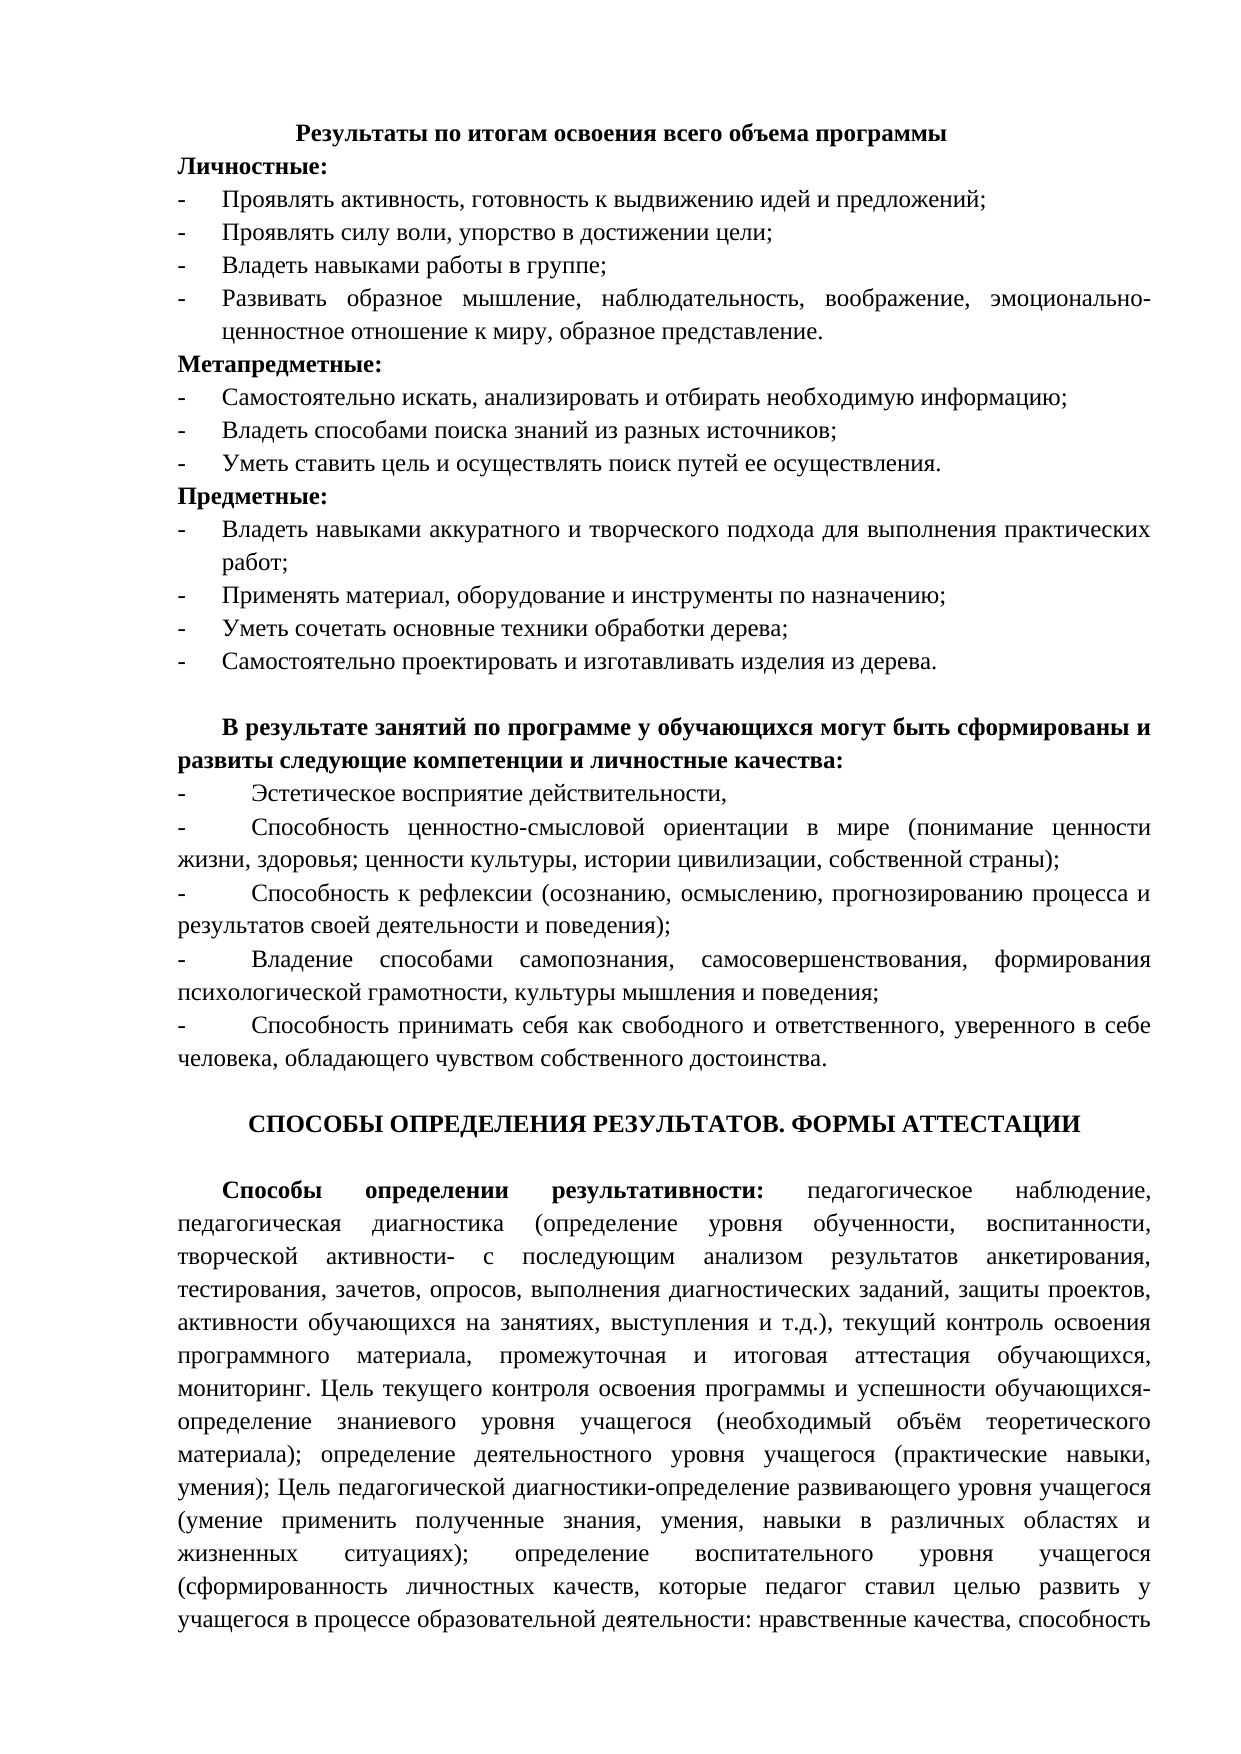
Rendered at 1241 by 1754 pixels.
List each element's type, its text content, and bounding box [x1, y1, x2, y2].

text Предметные: [177, 481, 1152, 510]
list Владеть способами поиска знаний из разных источников; [177, 415, 1152, 444]
list Самостоятельно искать, анализировать и отбирать необходимую информацию; [177, 382, 1152, 411]
text Метапредметные: [177, 349, 1152, 378]
list Проявлять силу воли, упорство в достижении цели; [177, 217, 1152, 246]
list Владеть навыками аккуратного и творческого подхода для выполнения практических работ; [177, 514, 1152, 576]
list Применять материал, оборудование и инструменты по назначению; [177, 580, 1152, 609]
list Самостоятельно проектировать и изготавливать изделия из дерева. [177, 646, 1152, 675]
text Личностные: [177, 151, 1152, 180]
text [177, 1175, 1152, 1633]
list Владение способами самопознания, самосовершенствования, формирования психологической грамотности, культуры мышления и поведения; [177, 944, 1152, 1005]
text В результате занятий по программе у обучающихся могут быть сформированы и развиты следующие компетенции и личностные качества: [177, 712, 1152, 774]
text Результаты по итогам освоения всего объема программы [295, 118, 1152, 147]
list Способность принимать себя как свободного и ответственного, уверенного в себе человека, обладающего чувством собственного достоинства. [177, 1010, 1152, 1071]
list Способность к рефлексии (осознанию, осмыслению, прогнозированию процесса и результатов своей деятельности и поведения); [177, 878, 1152, 939]
list Развивать образное мышление, наблюдательность, воображение, эмоционально-ценностное отношение к миру, образное представление. [177, 283, 1152, 345]
list Уметь сочетать основные техники обработки дерева; [177, 613, 1152, 642]
text СПОСОБЫ ОПРЕДЕЛЕНИЯ РЕЗУЛЬТАТОВ. ФОРМЫ АТТЕСТАЦИИ [177, 1109, 1152, 1137]
list Эстетическое восприятие действительности, [177, 778, 1152, 807]
list Владеть навыками работы в группе; [177, 250, 1152, 279]
list Уметь ставить цель и осуществлять поиск путей ее осуществления. [177, 448, 1152, 477]
list Способность ценностно-смысловой ориентации в мире (понимание ценности жизни, здоровья; ценности культуры, истории цивилизации, собственной страны); [177, 812, 1152, 873]
list Проявлять активность, готовность к выдвижению идей и предложений; [177, 184, 1152, 213]
